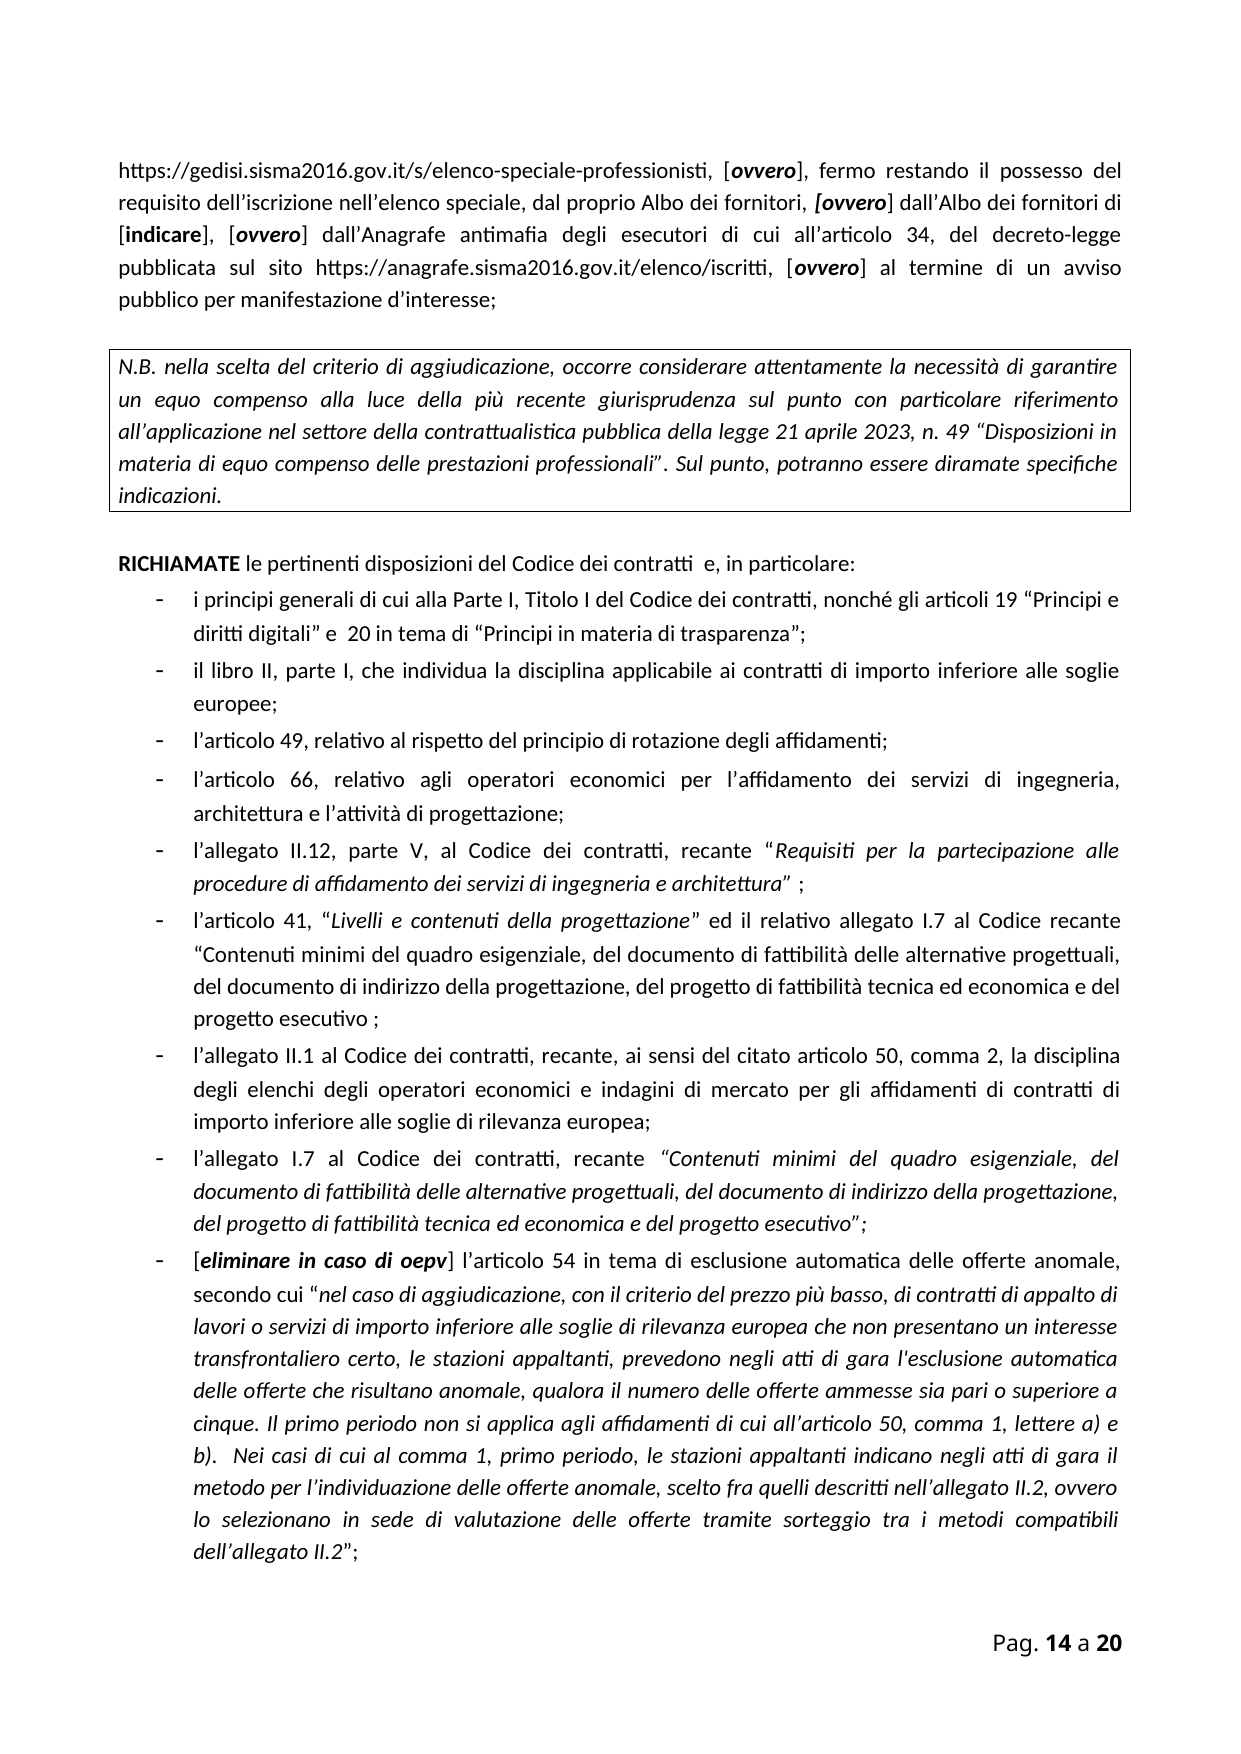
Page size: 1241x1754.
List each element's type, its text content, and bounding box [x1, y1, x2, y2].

list il libro II, parte I, che individua la disciplina applicabile ai contratti di importo inferiore alle soglie europee; [156, 651, 1122, 718]
list l’allegato II.12, parte V, al Codice dei contratti, recante “Requisiti per la partecipazione alle procedure di affidamento dei servizi di ingegneria e architettura” ; [156, 831, 1122, 898]
list i principi generali di cui alla Parte I, Titolo I del Codice dei contratti, nonché gli articoli 19 “Principi e diritti digitali” e 20 in tema di “Principi in materia di trasparenza”; [156, 581, 1122, 647]
list [eliminare in caso di oepv] l’articolo 54 in tema di esclusione automatica delle offerte anomale, secondo cui “nel caso di aggiudicazione, con il criterio del prezzo più basso, di contratti di appalto di lavori o servizi di importo inferiore alle soglie di rilevanza europea che non presentano un interesse transfrontaliero certo, le stazioni appaltanti, prevedono negli atti di gara l'esclusione automatica delle offerte che risultano anomale, qualora il numero delle offerte ammesse sia pari o superiore a cinque. Il primo periodo non si applica agli affidamenti di cui all’articolo 50, comma 1, lettere a) e b). Nei casi di cui al comma 1, primo periodo, le stazioni appaltanti indicano negli atti di gara il metodo per l’individuazione delle offerte anomale, scelto fra quelli descritti nell’allegato II.2, ovvero lo selezionano in sede di valutazione delle offerte tramite sorteggio tra i metodi compatibili dell’allegato II.2”; [156, 1242, 1122, 1566]
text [118, 156, 1122, 313]
list l’allegato II.1 al Codice dei contratti, recante, ai sensi del citato articolo 50, comma 2, la disciplina degli elenchi degli operatori economici e indagini di mercato per gli affidamenti di contratti di importo inferiore alle soglie di rilevanza europea; [156, 1037, 1122, 1135]
text RICHIAMATE le pertinenti disposizioni del Codice dei contratti e, in particolare: [118, 549, 1122, 577]
list l’articolo 49, relativo al rispetto del principio di rotazione degli affidamenti; [156, 722, 1122, 756]
list l’allegato I.7 al Codice dei contratti, recante “Contenuti minimi del quadro esigenziale, del documento di fattibilità delle alternative progettuali, del documento di indirizzo della progettazione, del progetto di fattibilità tecnica ed economica e del progetto esecutivo”; [156, 1139, 1122, 1238]
list l’articolo 66, relativo agli operatori economici per l’affidamento dei servizi di ingegneria, architettura e l’attività di progettazione; [156, 761, 1122, 827]
list l’articolo 41, “Livelli e contenuti della progettazione” ed il relativo allegato I.7 al Codice recante “Contenuti minimi del quadro esigenziale, del documento di fattibilità delle alternative progettuali, del documento di indirizzo della progettazione, del progetto di fattibilità tecnica ed economica e del progetto esecutivo ; [156, 902, 1122, 1032]
text N.B. nella scelta del criterio di aggiudicazione, occorre considerare attentamente la necessità di garantire un equo compenso alla luce della più recente giurisprudenza sul punto con particolare riferimento all’applicazione nel settore della contrattualistica pubblica della legge 21 aprile 2023, n. 49 “Disposizioni in materia di equo compenso delle prestazioni professionali”. Sul punto, potranno essere diramate specifiche indicazioni. [110, 350, 1130, 511]
